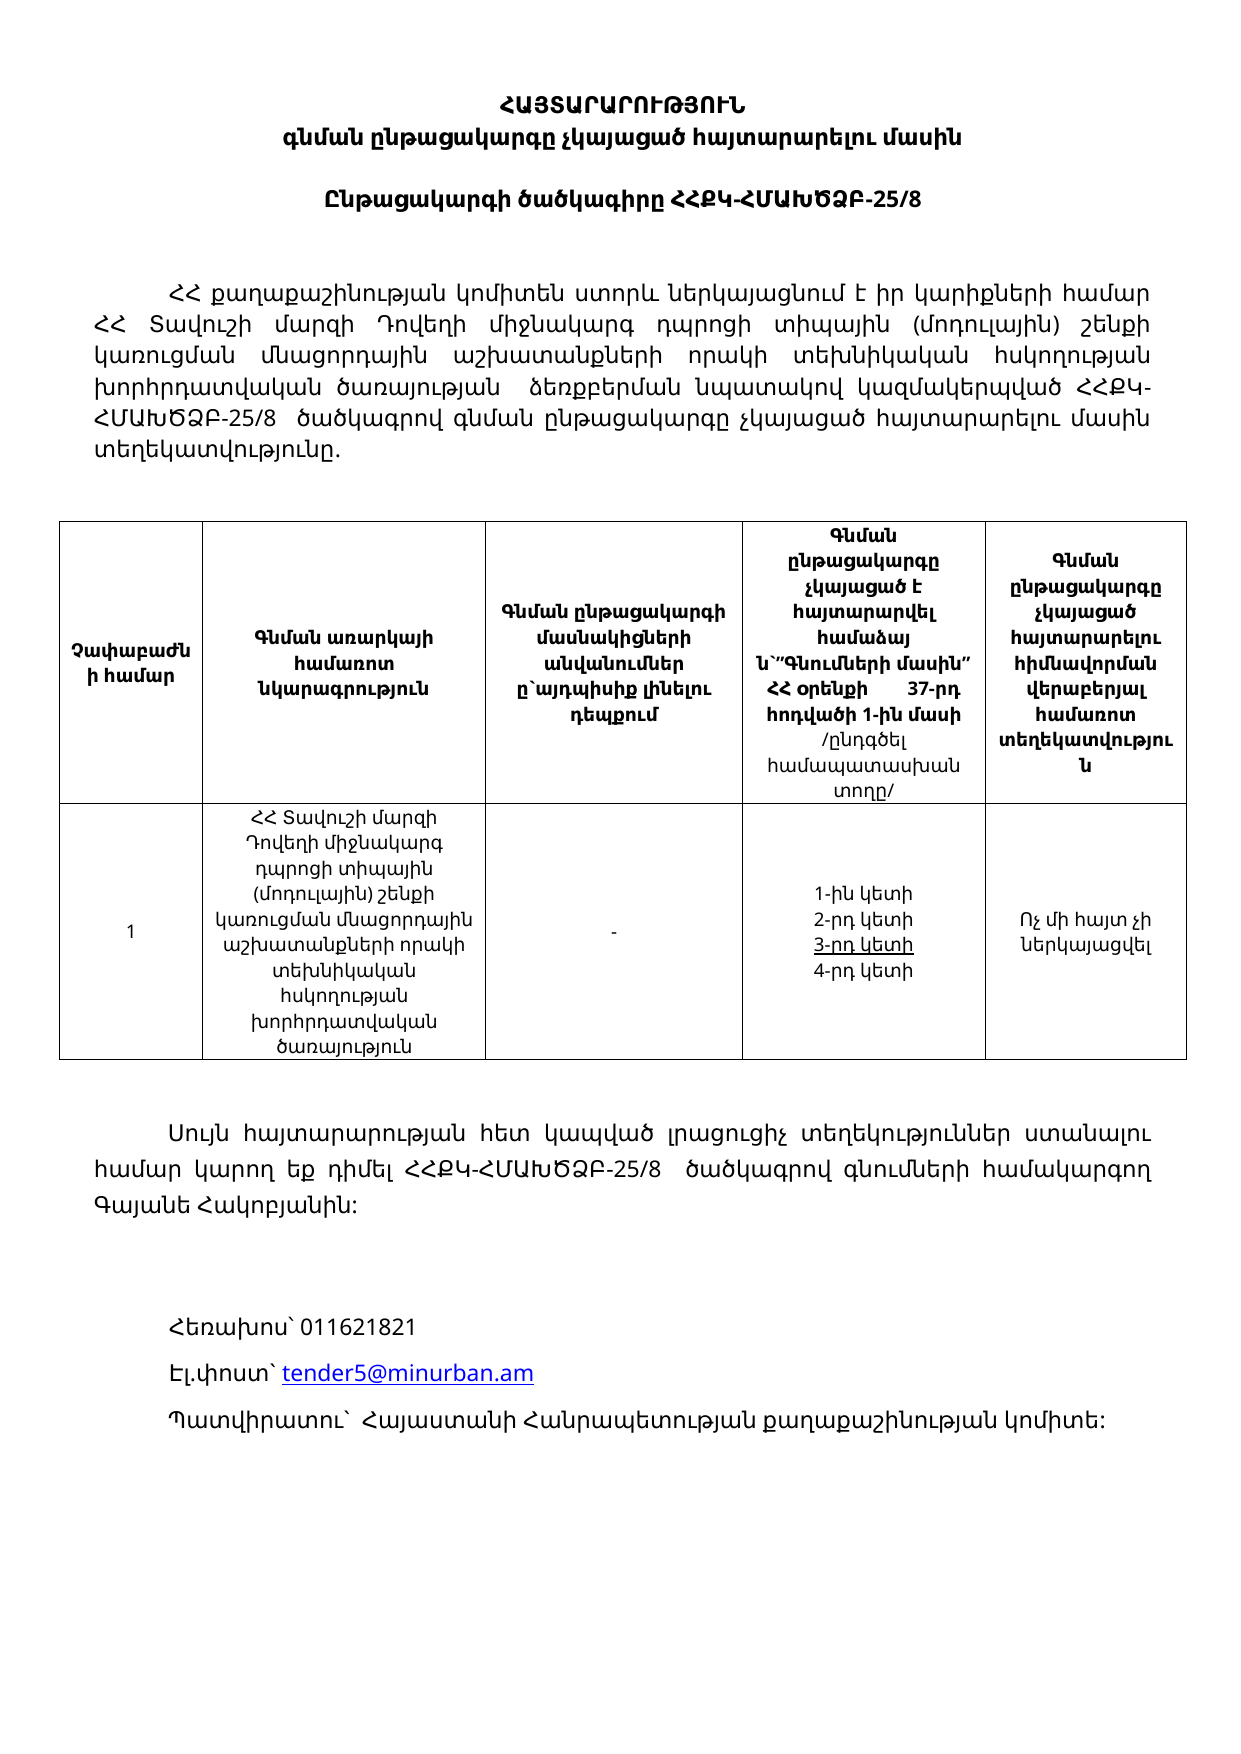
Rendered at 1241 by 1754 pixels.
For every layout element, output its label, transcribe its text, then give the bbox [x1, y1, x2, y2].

text Պատվիրատու` Հայաստանի Հանրապետության քաղաքաշինության կոմիտե: [94, 1404, 1152, 1436]
table_header Գնման առարկայի համառոտ նկարագրություն [203, 522, 485, 803]
table_cell ՀՀ Տավուշի մարզի Դովեղի միջնակարգ դպրոցի տիպային (մոդուլային) շենքի կառուցման մնացորդային աշխատանքների որակի տեխնիկական հսկողության խորհրդատվական ծառայություն [203, 804, 485, 1059]
text գնման ընթացակարգը չկայացած հայտարարելու մասին [94, 121, 1152, 152]
table_header Գնման ընթացակարգը չկայացած է հայտարարվել համաձայն`”Գնումների մասին” ՀՀ օրենքի 37-րդ հոդվածի 1-ին մասի /ընդգծել համապատասխան տողը/ [743, 522, 985, 803]
table_cell - [486, 804, 742, 1059]
text ՀԱՅՏԱՐԱՐՈՒԹՅՈՒՆ [94, 89, 1152, 121]
table_cell 1 [60, 804, 202, 1059]
text Էլ.փոստ` tender5@minurban.am [94, 1357, 1152, 1389]
text Սույն հայտարարության հետ կապված լրացուցիչ տեղեկություններ ստանալու համար կարող եք դիմել ՀՀՔԿ-ՀՄԱԽԾՁԲ-25/8 ծածկագրով գնումների համակարգող Գայանե Հակոբյանին: [94, 1117, 1152, 1220]
table_cell 1-ին կետի 2-րդ կետի 3-րդ կետի 4-րդ կետի [743, 804, 985, 1059]
text Ընթացակարգի ծածկագիրը ՀՀՔԿ-ՀՄԱԽԾՁԲ-25/8 [94, 183, 1152, 214]
table_header Չափաբաժնի համար [60, 522, 202, 803]
table_header Գնման ընթացակարգը չկայացած հայտարարելու հիմնավորման վերաբերյալ համառոտ տեղեկատվություն [986, 522, 1186, 803]
table_header Գնման ընթացակարգի մասնակիցների անվանումները`այդպիսիք լինելու դեպքում [486, 522, 742, 803]
table_cell Ոչ մի հայտ չի ներկայացվել [986, 804, 1186, 1059]
text Հեռախոս՝ 011621821 [94, 1311, 1152, 1342]
text ՀՀ քաղաքաշինության կոմիտեն ստորև ներկայացնում է իր կարիքների համար ՀՀ Տավուշի մարզի Դովեղի միջնակարգ դպրոցի տիպային (մոդուլային) շենքի կառուցման մնացորդային աշխատանքների որակի տեխնիկական հսկողության խորհրդատվական ծառայության ձեռքբերման նպատակով կազմակերպված ՀՀՔԿ-ՀՄԱԽԾՁԲ-25/8 ծածկագրով գնման ընթացակարգը չկայացած հայտարարելու մասին տեղեկատվությունը. [94, 277, 1152, 464]
